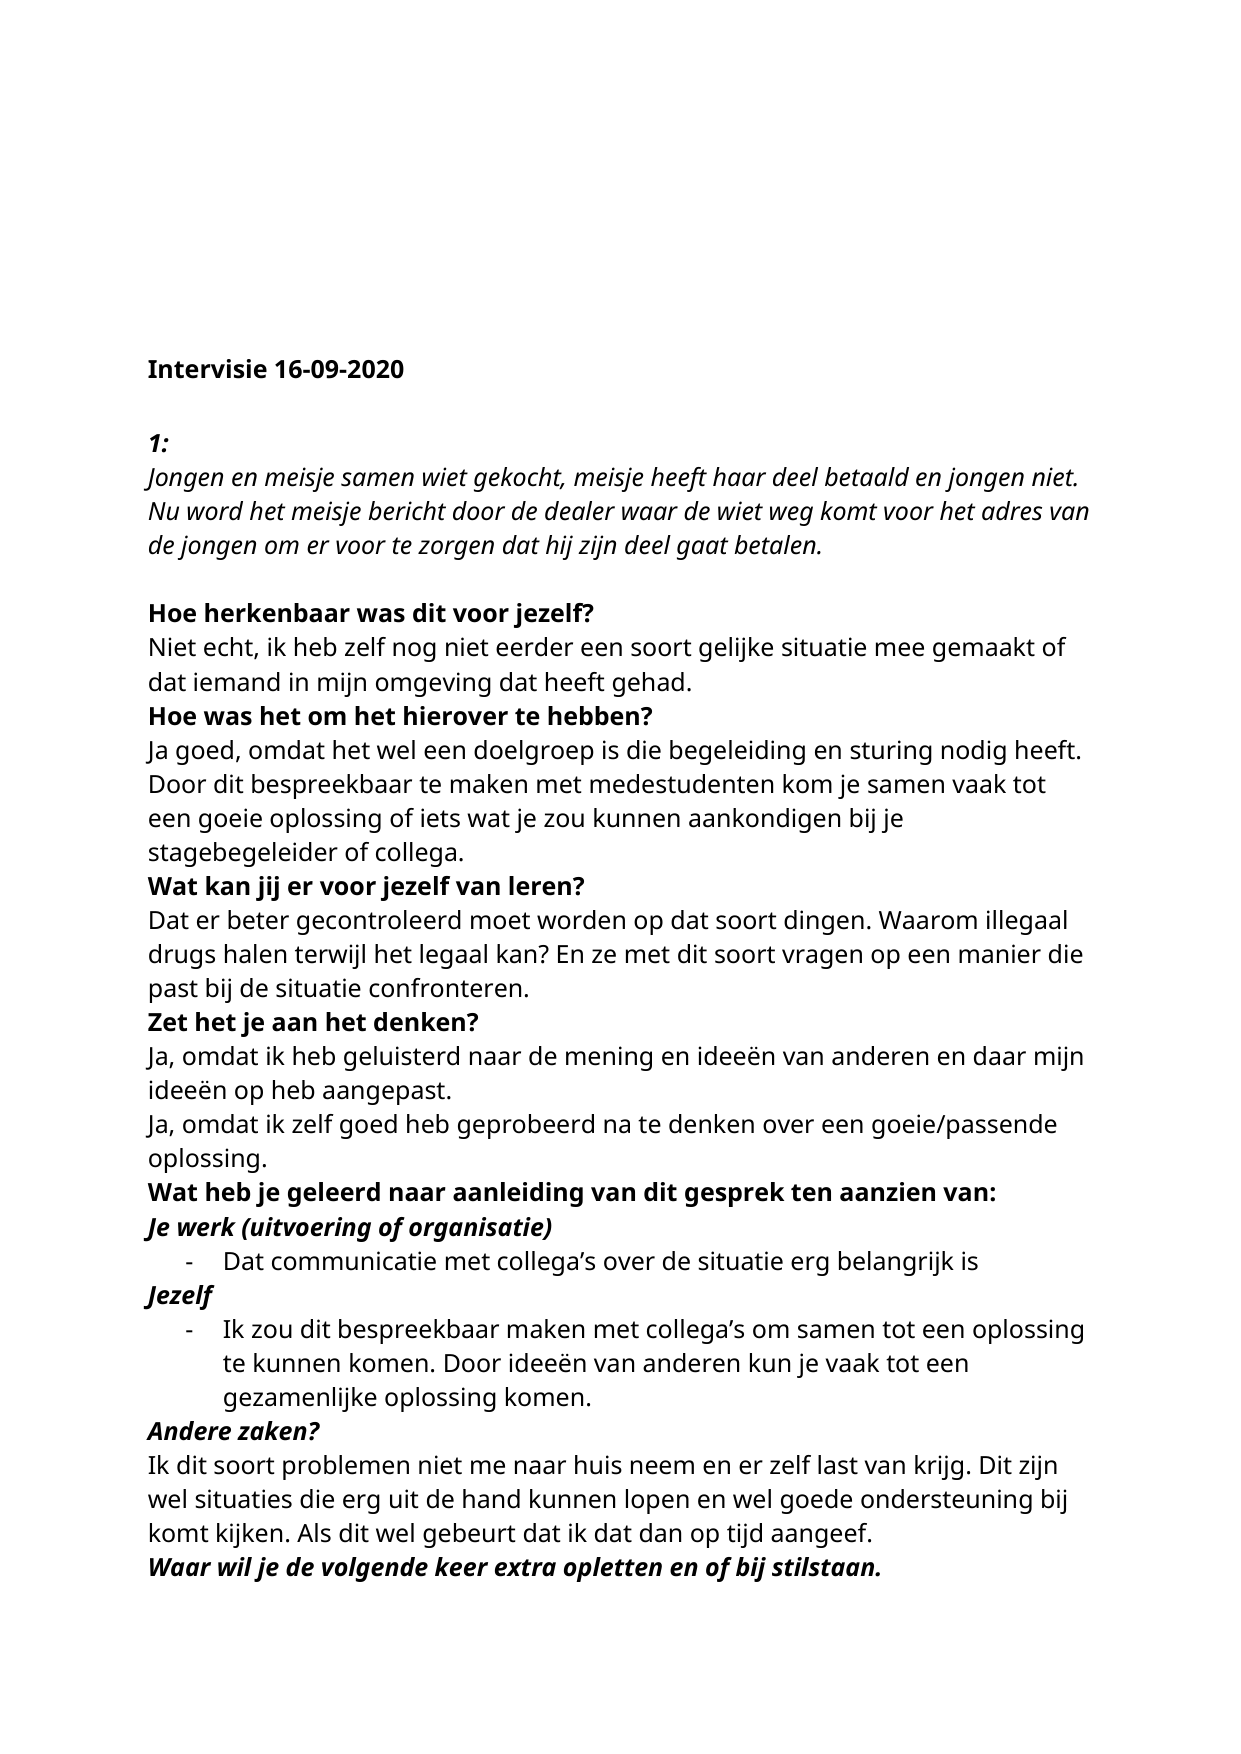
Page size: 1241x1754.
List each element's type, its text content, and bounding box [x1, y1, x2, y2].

list Dat communicatie met collega’s over de situatie erg belangrijk is [185, 1243, 1093, 1277]
text Andere zaken? [148, 1413, 1093, 1448]
text Je werk (uitvoering of organisatie) [148, 1209, 1093, 1243]
text Hoe herkenbaar was dit voor jezelf? [148, 596, 1093, 630]
text Dat er beter gecontroleerd moet worden op dat soort dingen. Waarom illegaal drugs halen terwijl het legaal kan? En ze met dit soort vragen op een manier die past bij de situatie confronteren. [148, 903, 1093, 1005]
text Ik dit soort problemen niet me naar huis neem en er zelf last van krijg. Dit zijn wel situaties die erg uit de hand kunnen lopen en wel goede ondersteuning bij komt kijken. Als dit wel gebeurt dat ik dat dan op tijd aangeef. [148, 1448, 1093, 1550]
text Jezelf [148, 1277, 1093, 1311]
text Ja, omdat ik heb geluisterd naar de mening en ideeën van anderen en daar mijn ideeën op heb aangepast. [148, 1039, 1093, 1107]
text Ja goed, omdat het wel een doelgroep is die begeleiding en sturing nodig heeft. Door dit bespreekbaar te maken met medestudenten kom je samen vaak tot een goeie oplossing of iets wat je zou kunnen aankondigen bij je stagebegeleider of collega. [148, 732, 1093, 868]
text Wat heb je geleerd naar aanleiding van dit gesprek ten aanzien van: [148, 1175, 1093, 1209]
text Hoe was het om het hierover te hebben? [148, 698, 1093, 732]
text Ja, omdat ik zelf goed heb geprobeerd na te denken over een goeie/passende oplossing. [148, 1107, 1093, 1175]
text Waar wil je de volgende keer extra opletten en of bij stilstaan. [148, 1550, 1093, 1584]
text Zet het je aan het denken? [148, 1005, 1093, 1039]
text Intervisie 16-09-2020 [148, 352, 1093, 386]
list Ik zou dit bespreekbaar maken met collega’s om samen tot een oplossing te kunnen komen. Door ideeën van anderen kun je vaak tot een gezamenlijke oplossing komen. [185, 1311, 1093, 1413]
text Wat kan jij er voor jezelf van leren? [148, 868, 1093, 903]
text Jongen en meisje samen wiet gekocht, meisje heeft haar deel betaald en jongen niet. Nu word het meisje bericht door de dealer waar de wiet weg komt voor het adres van de jongen om er voor te zorgen dat hij zijn deel gaat betalen. [148, 460, 1093, 562]
text Niet echt, ik heb zelf nog niet eerder een soort gelijke situatie mee gemaakt of dat iemand in mijn omgeving dat heeft gehad. [148, 630, 1093, 698]
text 1: [148, 426, 1093, 460]
